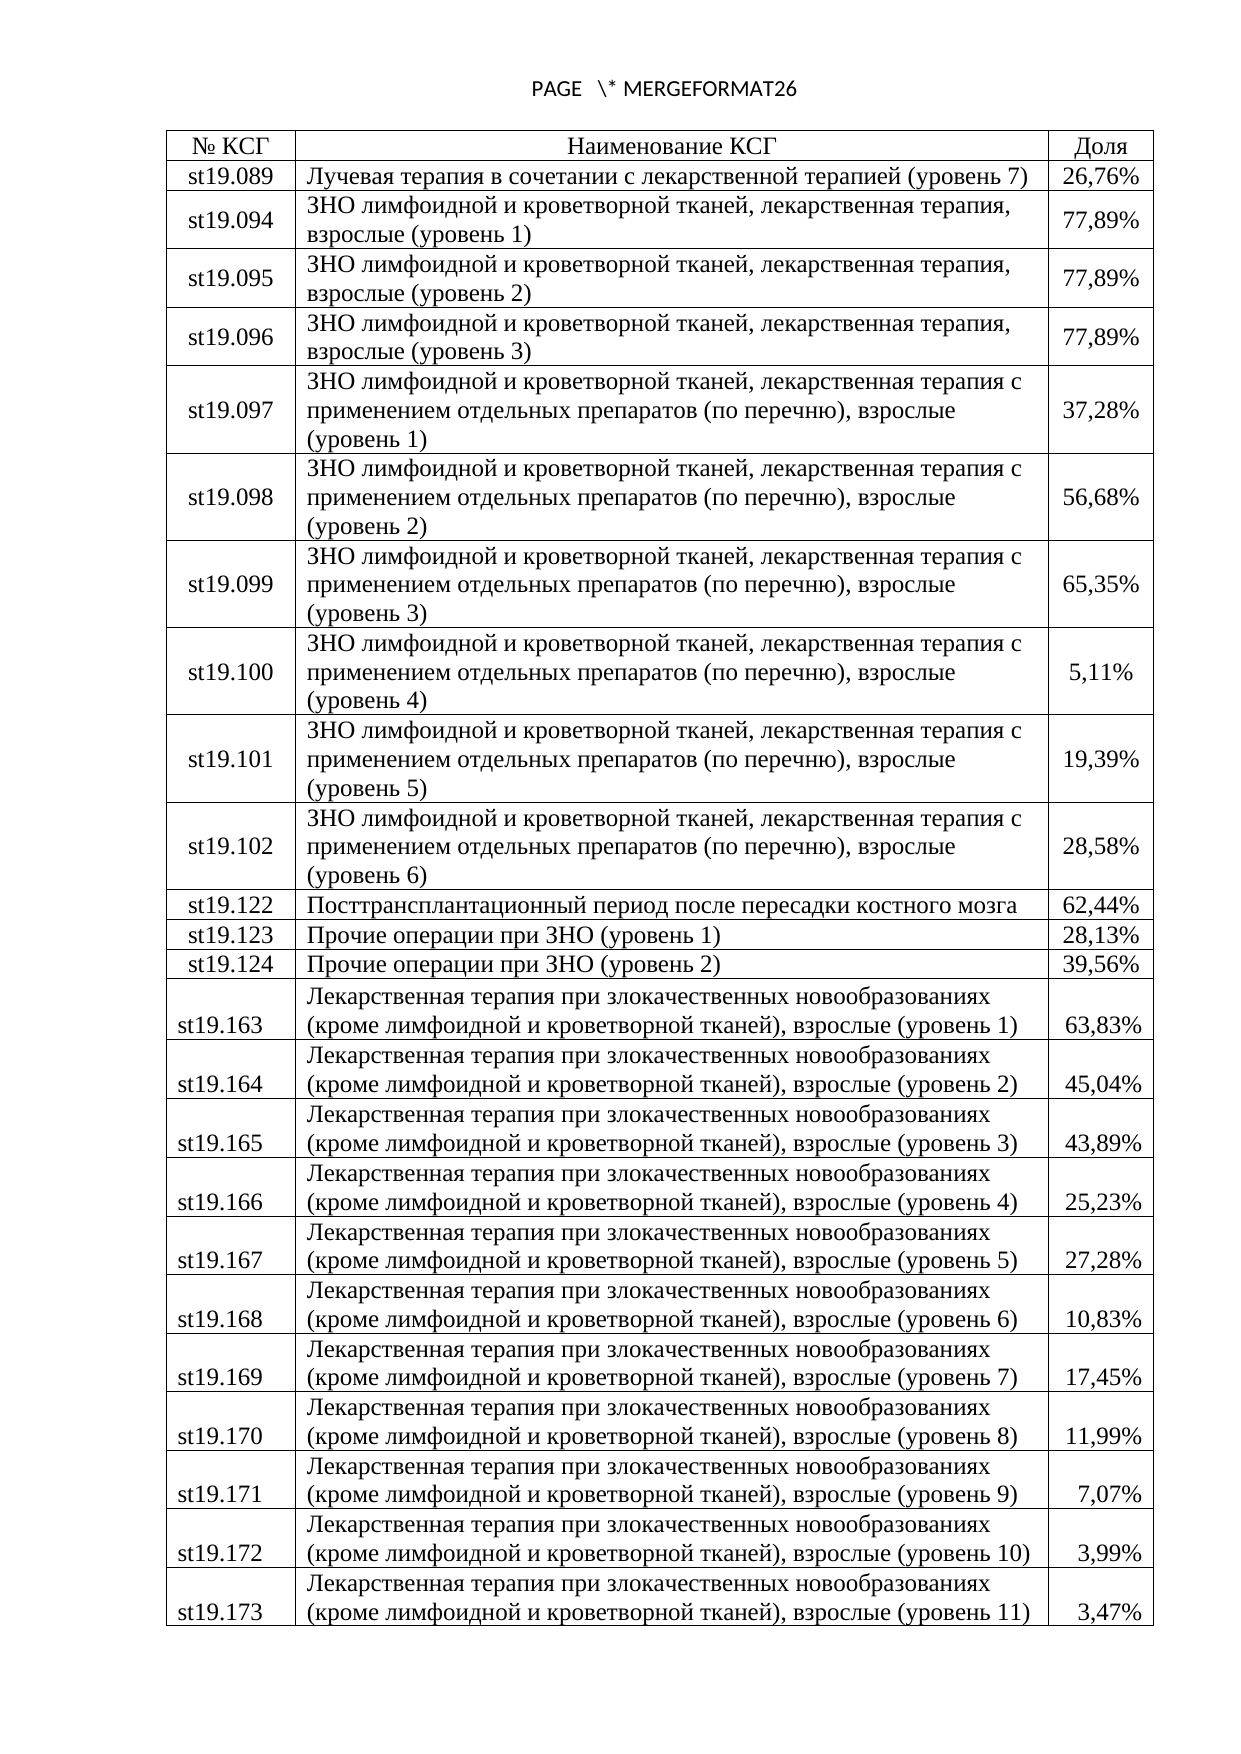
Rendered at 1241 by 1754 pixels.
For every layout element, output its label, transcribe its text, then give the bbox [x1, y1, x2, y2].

table_cell 77,89% [1049, 191, 1153, 248]
table_cell ЗНО лимфоидной и кроветворной тканей, лекарственная терапия, взрослые (уровень 3) [296, 308, 1048, 365]
table_cell 77,89% [1049, 249, 1153, 307]
table_cell st19.095 [167, 249, 295, 307]
table_cell Лекарственная терапия при злокачественных новообразованиях (кроме лимфоидной и кроветворной тканей), взрослые (уровень 2) [296, 1040, 1048, 1098]
table_cell st19.172 [167, 1509, 295, 1567]
table_cell st19.094 [167, 191, 295, 248]
table_cell 5,11% [1049, 628, 1153, 714]
table_cell 26,76% [1049, 161, 1153, 189]
table_cell 3,47% [1049, 1568, 1153, 1625]
table_header Доля [1049, 131, 1153, 160]
table_cell Лекарственная терапия при злокачественных новообразованиях (кроме лимфоидной и кроветворной тканей), взрослые (уровень 11) [296, 1568, 1048, 1625]
table_cell 27,28% [1049, 1217, 1153, 1274]
table_cell Лучевая терапия в сочетании с лекарственной терапией (уровень 7) [296, 161, 1048, 189]
table_cell 37,28% [1049, 366, 1153, 452]
table_cell 17,45% [1049, 1334, 1153, 1391]
table_cell Лекарственная терапия при злокачественных новообразованиях (кроме лимфоидной и кроветворной тканей), взрослые (уровень 3) [296, 1099, 1048, 1157]
table_cell 11,99% [1049, 1392, 1153, 1450]
table_cell st19.166 [167, 1158, 295, 1216]
table_cell 39,56% [1049, 950, 1153, 978]
table_cell ЗНО лимфоидной и кроветворной тканей, лекарственная терапия с применением отдельных препаратов (по перечню), взрослые (уровень 2) [296, 454, 1048, 540]
table_cell 77,89% [1049, 308, 1153, 365]
table_cell ЗНО лимфоидной и кроветворной тканей, лекарственная терапия, взрослые (уровень 2) [296, 249, 1048, 307]
table_cell ЗНО лимфоидной и кроветворной тканей, лекарственная терапия с применением отдельных препаратов (по перечню), взрослые (уровень 3) [296, 541, 1048, 627]
table_cell Лекарственная терапия при злокачественных новообразованиях (кроме лимфоидной и кроветворной тканей), взрослые (уровень 5) [296, 1217, 1048, 1274]
table_cell ЗНО лимфоидной и кроветворной тканей, лекарственная терапия, взрослые (уровень 1) [296, 191, 1048, 248]
table_cell Прочие операции при ЗНО (уровень 2) [296, 950, 1048, 978]
table_cell st19.167 [167, 1217, 295, 1274]
table_cell st19.100 [167, 628, 295, 714]
table_cell Лекарственная терапия при злокачественных новообразованиях (кроме лимфоидной и кроветворной тканей), взрослые (уровень 7) [296, 1334, 1048, 1391]
table_cell st19.164 [167, 1040, 295, 1098]
table_cell 45,04% [1049, 1040, 1153, 1098]
table_cell ЗНО лимфоидной и кроветворной тканей, лекарственная терапия с применением отдельных препаратов (по перечню), взрослые (уровень 5) [296, 715, 1048, 802]
table_cell 19,39% [1049, 715, 1153, 802]
table_cell Лекарственная терапия при злокачественных новообразованиях (кроме лимфоидной и кроветворной тканей), взрослые (уровень 4) [296, 1158, 1048, 1216]
table_cell 3,99% [1049, 1509, 1153, 1567]
table_cell st19.099 [167, 541, 295, 627]
table_cell Посттрансплантационный период после пересадки костного мозга [296, 890, 1048, 919]
table_cell ЗНО лимфоидной и кроветворной тканей, лекарственная терапия с применением отдельных препаратов (по перечню), взрослые (уровень 4) [296, 628, 1048, 714]
table_cell st19.089 [167, 161, 295, 189]
table_cell st19.163 [167, 979, 295, 1039]
table_cell 7,07% [1049, 1451, 1153, 1508]
table_cell st19.168 [167, 1275, 295, 1333]
table_cell 63,83% [1049, 979, 1153, 1039]
table_cell 56,68% [1049, 454, 1153, 540]
table_cell st19.165 [167, 1099, 295, 1157]
table_cell 25,23% [1049, 1158, 1153, 1216]
table_header Наименование КСГ [296, 131, 1048, 160]
table_cell st19.101 [167, 715, 295, 802]
table_cell st19.097 [167, 366, 295, 452]
table_cell Лекарственная терапия при злокачественных новообразованиях (кроме лимфоидной и кроветворной тканей), взрослые (уровень 10) [296, 1509, 1048, 1567]
table_cell Лекарственная терапия при злокачественных новообразованиях (кроме лимфоидной и кроветворной тканей), взрослые (уровень 6) [296, 1275, 1048, 1333]
table_cell st19.171 [167, 1451, 295, 1508]
table_cell st19.169 [167, 1334, 295, 1391]
table_header № КСГ [167, 131, 295, 160]
table_cell 28,58% [1049, 803, 1153, 889]
table_cell st19.096 [167, 308, 295, 365]
table_cell Лекарственная терапия при злокачественных новообразованиях (кроме лимфоидной и кроветворной тканей), взрослые (уровень 8) [296, 1392, 1048, 1450]
table_cell 62,44% [1049, 890, 1153, 919]
table_cell st19.124 [167, 950, 295, 978]
table_cell st19.123 [167, 920, 295, 948]
table_cell ЗНО лимфоидной и кроветворной тканей, лекарственная терапия с применением отдельных препаратов (по перечню), взрослые (уровень 6) [296, 803, 1048, 889]
table_cell st19.170 [167, 1392, 295, 1450]
table_cell Лекарственная терапия при злокачественных новообразованиях (кроме лимфоидной и кроветворной тканей), взрослые (уровень 9) [296, 1451, 1048, 1508]
table_cell st19.122 [167, 890, 295, 919]
table_cell st19.102 [167, 803, 295, 889]
table_cell 10,83% [1049, 1275, 1153, 1333]
table_cell ЗНО лимфоидной и кроветворной тканей, лекарственная терапия с применением отдельных препаратов (по перечню), взрослые (уровень 1) [296, 366, 1048, 452]
table_cell 43,89% [1049, 1099, 1153, 1157]
table_cell Лекарственная терапия при злокачественных новообразованиях (кроме лимфоидной и кроветворной тканей), взрослые (уровень 1) [296, 979, 1048, 1039]
table_cell st19.173 [167, 1568, 295, 1625]
table_cell Прочие операции при ЗНО (уровень 1) [296, 920, 1048, 948]
table_cell st19.098 [167, 454, 295, 540]
table_cell 65,35% [1049, 541, 1153, 627]
table_cell 28,13% [1049, 920, 1153, 948]
